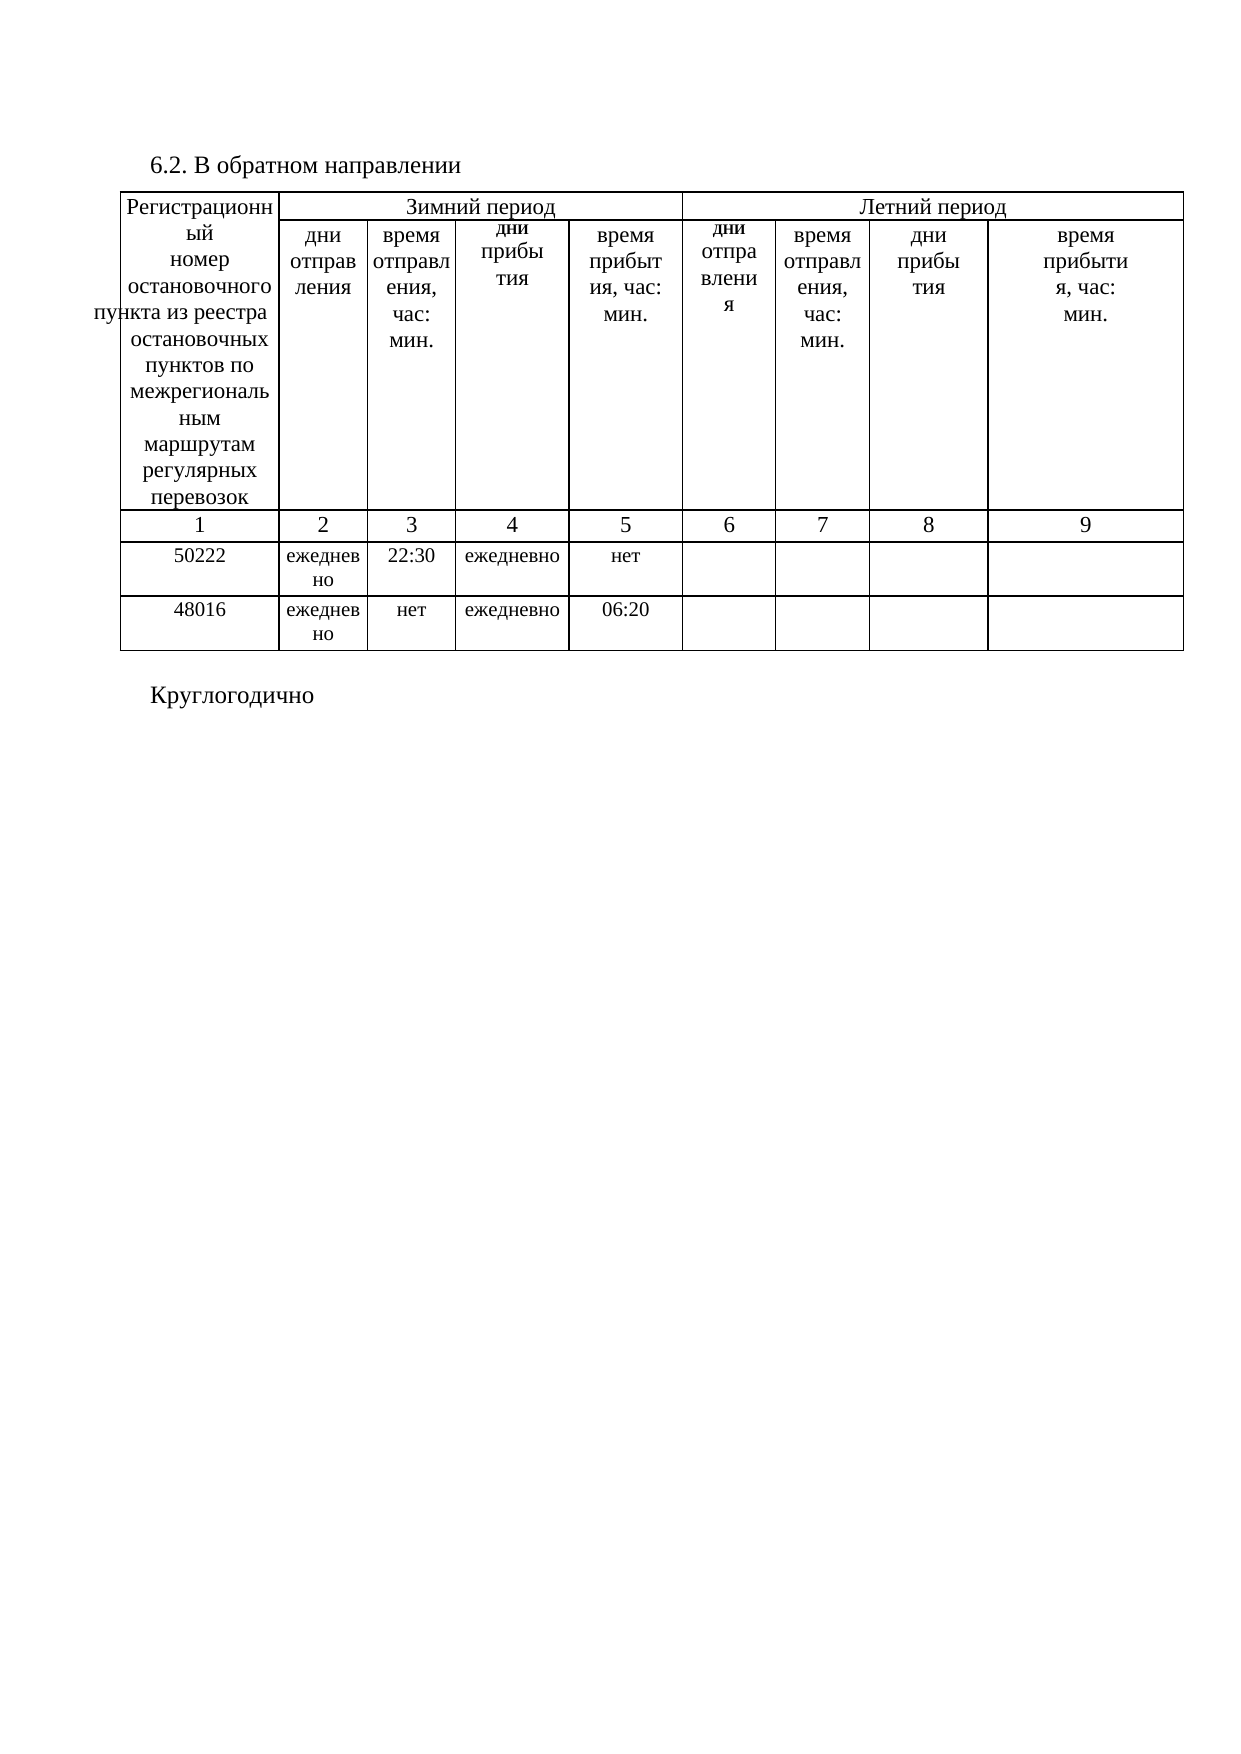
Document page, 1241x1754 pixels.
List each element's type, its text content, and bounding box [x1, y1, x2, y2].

table_cell 48016 [121, 597, 278, 650]
table_cell 8 [870, 511, 987, 541]
table_cell [776, 543, 869, 595]
table_cell ежедневно [456, 597, 568, 650]
table_cell [683, 543, 775, 595]
table_cell дни отправ ления [280, 221, 367, 509]
table_cell ДНИ отпра влени я [683, 221, 775, 509]
table_cell [870, 543, 987, 595]
table_cell 2 [280, 511, 367, 541]
table_cell 06:20 [570, 597, 682, 650]
table_cell 1 [121, 511, 278, 541]
table_cell дни прибы тия [870, 221, 987, 509]
table_cell 7 [776, 511, 869, 541]
table_cell [870, 597, 987, 650]
table_cell 22:30 [368, 543, 455, 595]
table_cell 6 [683, 511, 775, 541]
table_cell [776, 597, 869, 650]
text Круглогодично [150, 680, 1090, 709]
table_cell время отправл ения, час: мин. [368, 221, 455, 509]
table_cell 5 [570, 511, 682, 541]
table_cell ежедневно [280, 597, 367, 650]
table_cell ДНИ прибы тия [456, 221, 568, 509]
table_header Зимний период [280, 193, 682, 219]
text 6.2. В обратном направлении [150, 150, 1090, 179]
table_cell ежедневно [280, 543, 367, 595]
table_cell нет [368, 597, 455, 650]
table_cell время отправл ения, час: мин. [776, 221, 869, 509]
table_cell 9 [989, 511, 1183, 541]
table_header Регистрационный номер остановочного пункта из реестра остановочных пунктов по межрегиональным маршрутам регулярных перевозок [121, 193, 278, 509]
table_cell [989, 543, 1183, 595]
table_header Летний период [683, 193, 1183, 219]
table_cell 4 [456, 511, 568, 541]
table_cell 3 [368, 511, 455, 541]
table_cell [683, 597, 775, 650]
table_cell ежедневно [456, 543, 568, 595]
table_cell время прибыт ия, час: мин. [570, 221, 682, 509]
table_cell 50222 [121, 543, 278, 595]
table_cell время прибыти я, час: мин. [989, 221, 1183, 509]
table_cell нет [570, 543, 682, 595]
table_cell [989, 597, 1183, 650]
